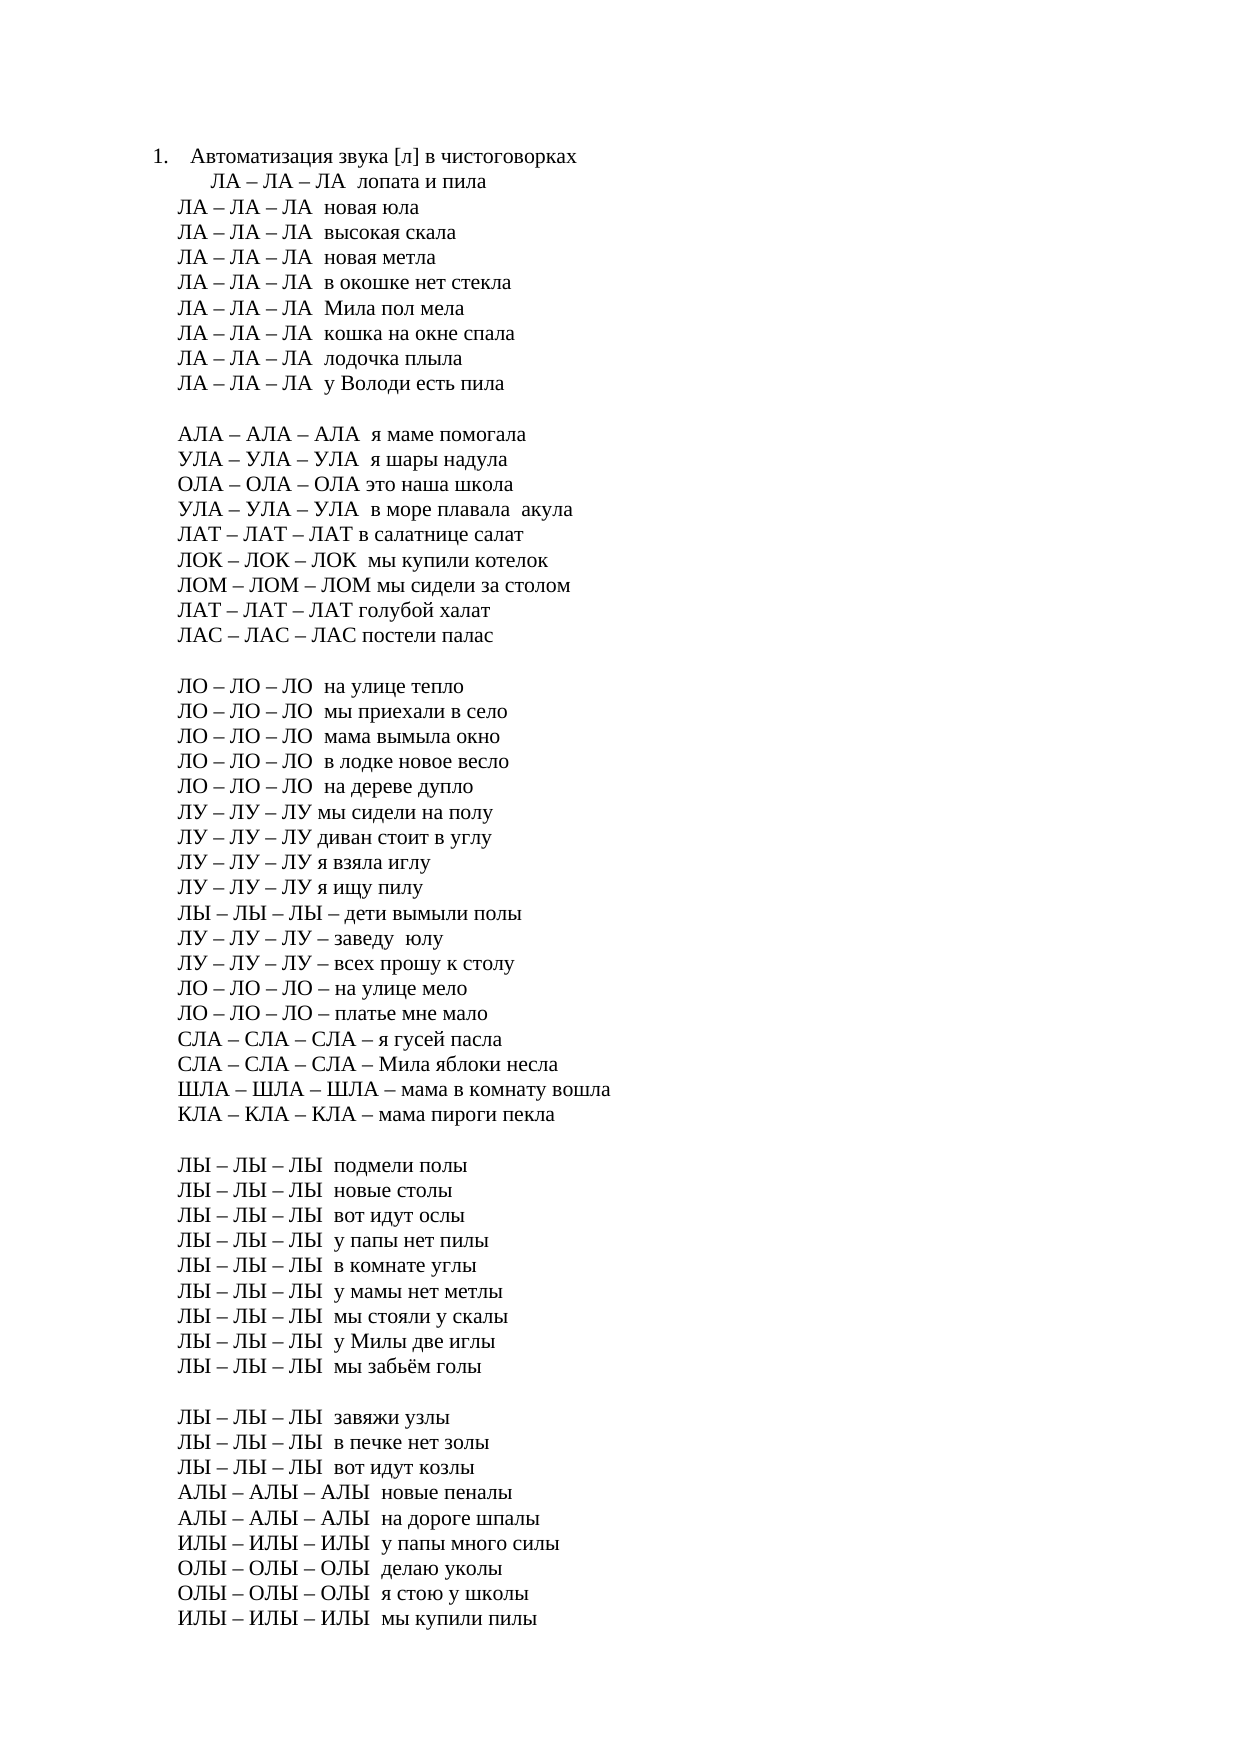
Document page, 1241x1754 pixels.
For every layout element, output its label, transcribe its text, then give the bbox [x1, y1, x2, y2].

text ЛО – ЛО – ЛО мы приехали в село [177, 698, 1152, 723]
text ЛОМ – ЛОМ – ЛОМ мы сидели за столом [177, 572, 1152, 597]
text ШЛА – ШЛА – ШЛА – мама в комнату вошла [177, 1076, 1152, 1101]
list Автоматизация звука [л] в чистоговорках [152, 143, 1152, 168]
text СЛА – СЛА – СЛА – Мила яблоки несла [177, 1051, 1152, 1076]
text ЛАТ – ЛАТ – ЛАТ голубой халат [177, 597, 1152, 622]
text ЛА – ЛА – ЛА высокая скала [177, 219, 1152, 244]
text ЛО – ЛО – ЛО на дереве дупло [177, 773, 1152, 799]
text СЛА – СЛА – СЛА – я гусей пасла [177, 1026, 1152, 1051]
text ЛУ – ЛУ – ЛУ – всех прошу к столу [177, 950, 1152, 975]
text ЛА – ЛА – ЛА лопата и пила [177, 168, 1152, 194]
text ЛЫ – ЛЫ – ЛЫ у мамы нет метлы [177, 1278, 1152, 1303]
text ЛЫ – ЛЫ – ЛЫ вот идут козлы [177, 1454, 1152, 1479]
text ЛЫ – ЛЫ – ЛЫ завяжи узлы [177, 1404, 1152, 1429]
text АЛЫ – АЛЫ – АЛЫ на дороге шпалы [177, 1504, 1152, 1530]
text ЛУ – ЛУ – ЛУ я ищу пилу [177, 874, 1152, 899]
text ЛА – ЛА – ЛА Мила пол мела [177, 294, 1152, 320]
text ЛА – ЛА – ЛА лодочка плыла [177, 345, 1152, 370]
text ЛА – ЛА – ЛА новая метла [177, 244, 1152, 269]
text ЛЫ – ЛЫ – ЛЫ у папы нет пилы [177, 1227, 1152, 1252]
text ЛУ – ЛУ – ЛУ диван стоит в углу [177, 824, 1152, 849]
text ЛУ – ЛУ – ЛУ я взяла иглу [177, 849, 1152, 874]
text УЛА – УЛА – УЛА я шары надула [177, 446, 1152, 471]
text ЛА – ЛА – ЛА новая юла [177, 194, 1152, 219]
text ЛО – ЛО – ЛО на улице тепло [177, 673, 1152, 698]
text ЛО – ЛО – ЛО мама вымыла окно [177, 723, 1152, 748]
text ЛАС – ЛАС – ЛАС постели палас [177, 622, 1152, 647]
text АЛА – АЛА – АЛА я маме помогала [177, 421, 1152, 446]
text ЛЫ – ЛЫ – ЛЫ мы стояли у скалы [177, 1303, 1152, 1328]
text ЛА – ЛА – ЛА у Володи есть пила [177, 370, 1152, 395]
text ЛЫ – ЛЫ – ЛЫ в печке нет золы [177, 1429, 1152, 1454]
text ЛЫ – ЛЫ – ЛЫ новые столы [177, 1177, 1152, 1202]
text ЛЫ – ЛЫ – ЛЫ вот идут ослы [177, 1202, 1152, 1227]
text ЛЫ – ЛЫ – ЛЫ подмели полы [177, 1152, 1152, 1177]
text ЛАТ – ЛАТ – ЛАТ в салатнице салат [177, 521, 1152, 547]
text ОЛЫ – ОЛЫ – ОЛЫ я стою у школы [177, 1580, 1152, 1605]
text УЛА – УЛА – УЛА в море плавала акула [177, 496, 1152, 521]
text ЛА – ЛА – ЛА в окошке нет стекла [177, 269, 1152, 294]
text ЛО – ЛО – ЛО – на улице мело [177, 975, 1152, 1000]
text ЛУ – ЛУ – ЛУ мы сидели на полу [177, 799, 1152, 824]
text ЛЫ – ЛЫ – ЛЫ мы забьём голы [177, 1353, 1152, 1378]
text ИЛЫ – ИЛЫ – ИЛЫ мы купили пилы [177, 1605, 1152, 1631]
text ЛОК – ЛОК – ЛОК мы купили котелок [177, 547, 1152, 572]
text ИЛЫ – ИЛЫ – ИЛЫ у папы много силы [177, 1530, 1152, 1555]
text ЛО – ЛО – ЛО – платье мне мало [177, 1000, 1152, 1026]
text ЛЫ – ЛЫ – ЛЫ – дети вымыли полы [177, 899, 1152, 925]
text ЛА – ЛА – ЛА кошка на окне спала [177, 320, 1152, 345]
text ЛУ – ЛУ – ЛУ – заведу юлу [177, 925, 1152, 950]
text ЛЫ – ЛЫ – ЛЫ у Милы две иглы [177, 1328, 1152, 1353]
text ОЛЫ – ОЛЫ – ОЛЫ делаю уколы [177, 1555, 1152, 1580]
text ОЛА – ОЛА – ОЛА это наша школа [177, 471, 1152, 496]
text ЛЫ – ЛЫ – ЛЫ в комнате углы [177, 1252, 1152, 1278]
text КЛА – КЛА – КЛА – мама пироги пекла [177, 1101, 1152, 1126]
text ЛО – ЛО – ЛО в лодке новое весло [177, 748, 1152, 773]
text АЛЫ – АЛЫ – АЛЫ новые пеналы [177, 1479, 1152, 1504]
